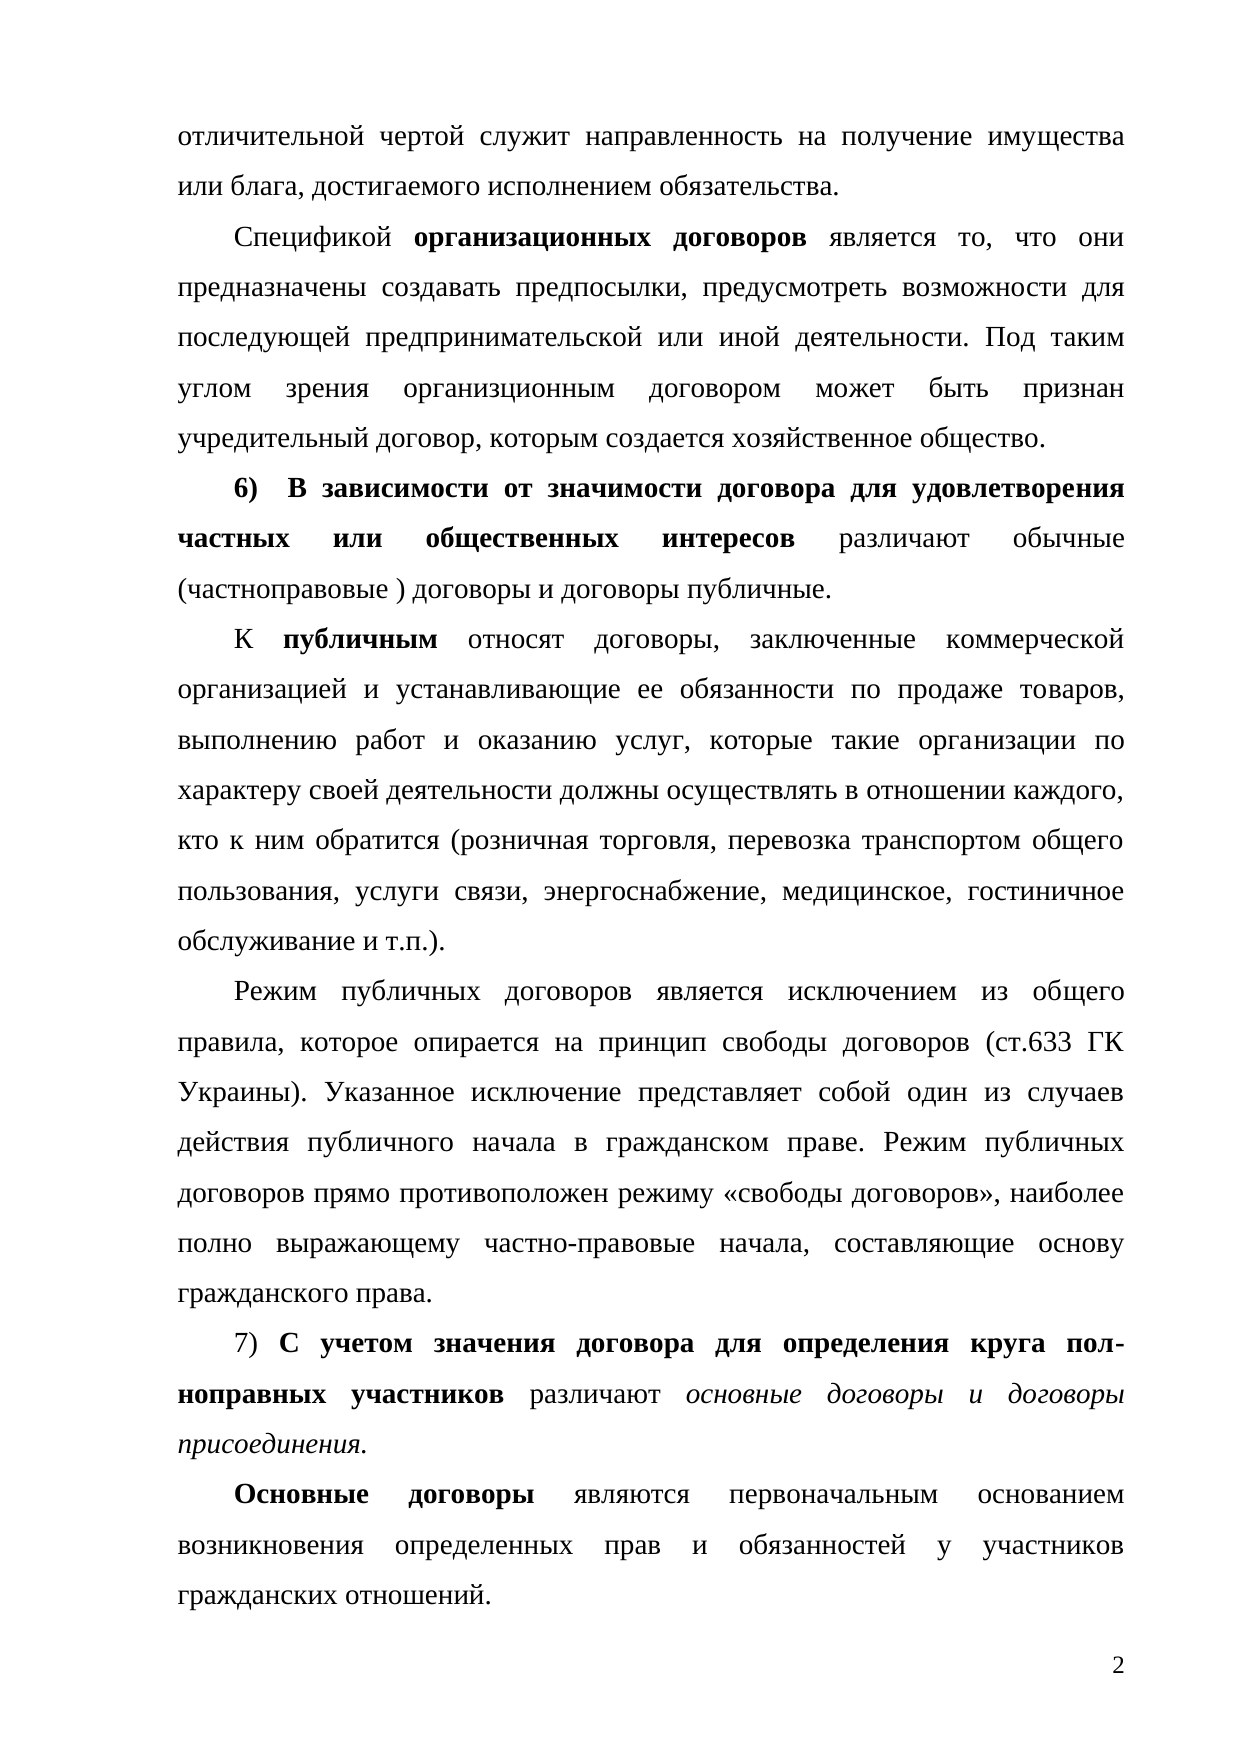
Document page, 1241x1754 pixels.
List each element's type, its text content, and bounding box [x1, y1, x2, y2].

text Основные договоры являются первоначальным основанием возникновения определенных прав и обязанностей у участников гражданских отношений. [177, 1477, 1125, 1611]
text К публичным относят договоры, заключенные коммерческой организацией и устанавливающие ее обязанности по продаже товаров, выполнению работ и оказанию услуг, которые такие организации по характеру своей деятельности должны осуществлять в отношении каждого, кто к ним обратится (розничная торговля, перевозка транспортом общего пользования, услуги связи, энергоснабжение, медицинское, гостиничное обслуживание и т.п.). [177, 621, 1125, 957]
text Режим публичных договоров является исключением из общего правила, которое опирается на принцип свободы договоров (ст.633 ГК Украины). Указанное исключение представляет собой один из случаев действия публичного начала в гражданском праве. Режим публичных договоров прямо противоположен режиму «свободы договоров», наиболее полно выражающему частно-правовые начала, составляющие основу гражданского права. [177, 973, 1125, 1309]
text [177, 118, 1125, 202]
text Спецификой организационных договоров является то, что они предназначены создавать предпосылки, предусмотреть возможности для последующей предпринимательской или иной деятельности. Под таким углом зрения организционным договором может быть признан учредительный договор, которым создается хозяйственное общество. [177, 219, 1125, 453]
text 6) В зависимости от значимости договора для удовлетворения частных или общественных интересов различают обычные (частноправовые ) договоры и договоры публичные. [177, 470, 1125, 604]
text 7) С учетом значения договора для определения круга полноправных участников различают основные договоры и договоры присоединения. [177, 1326, 1125, 1460]
